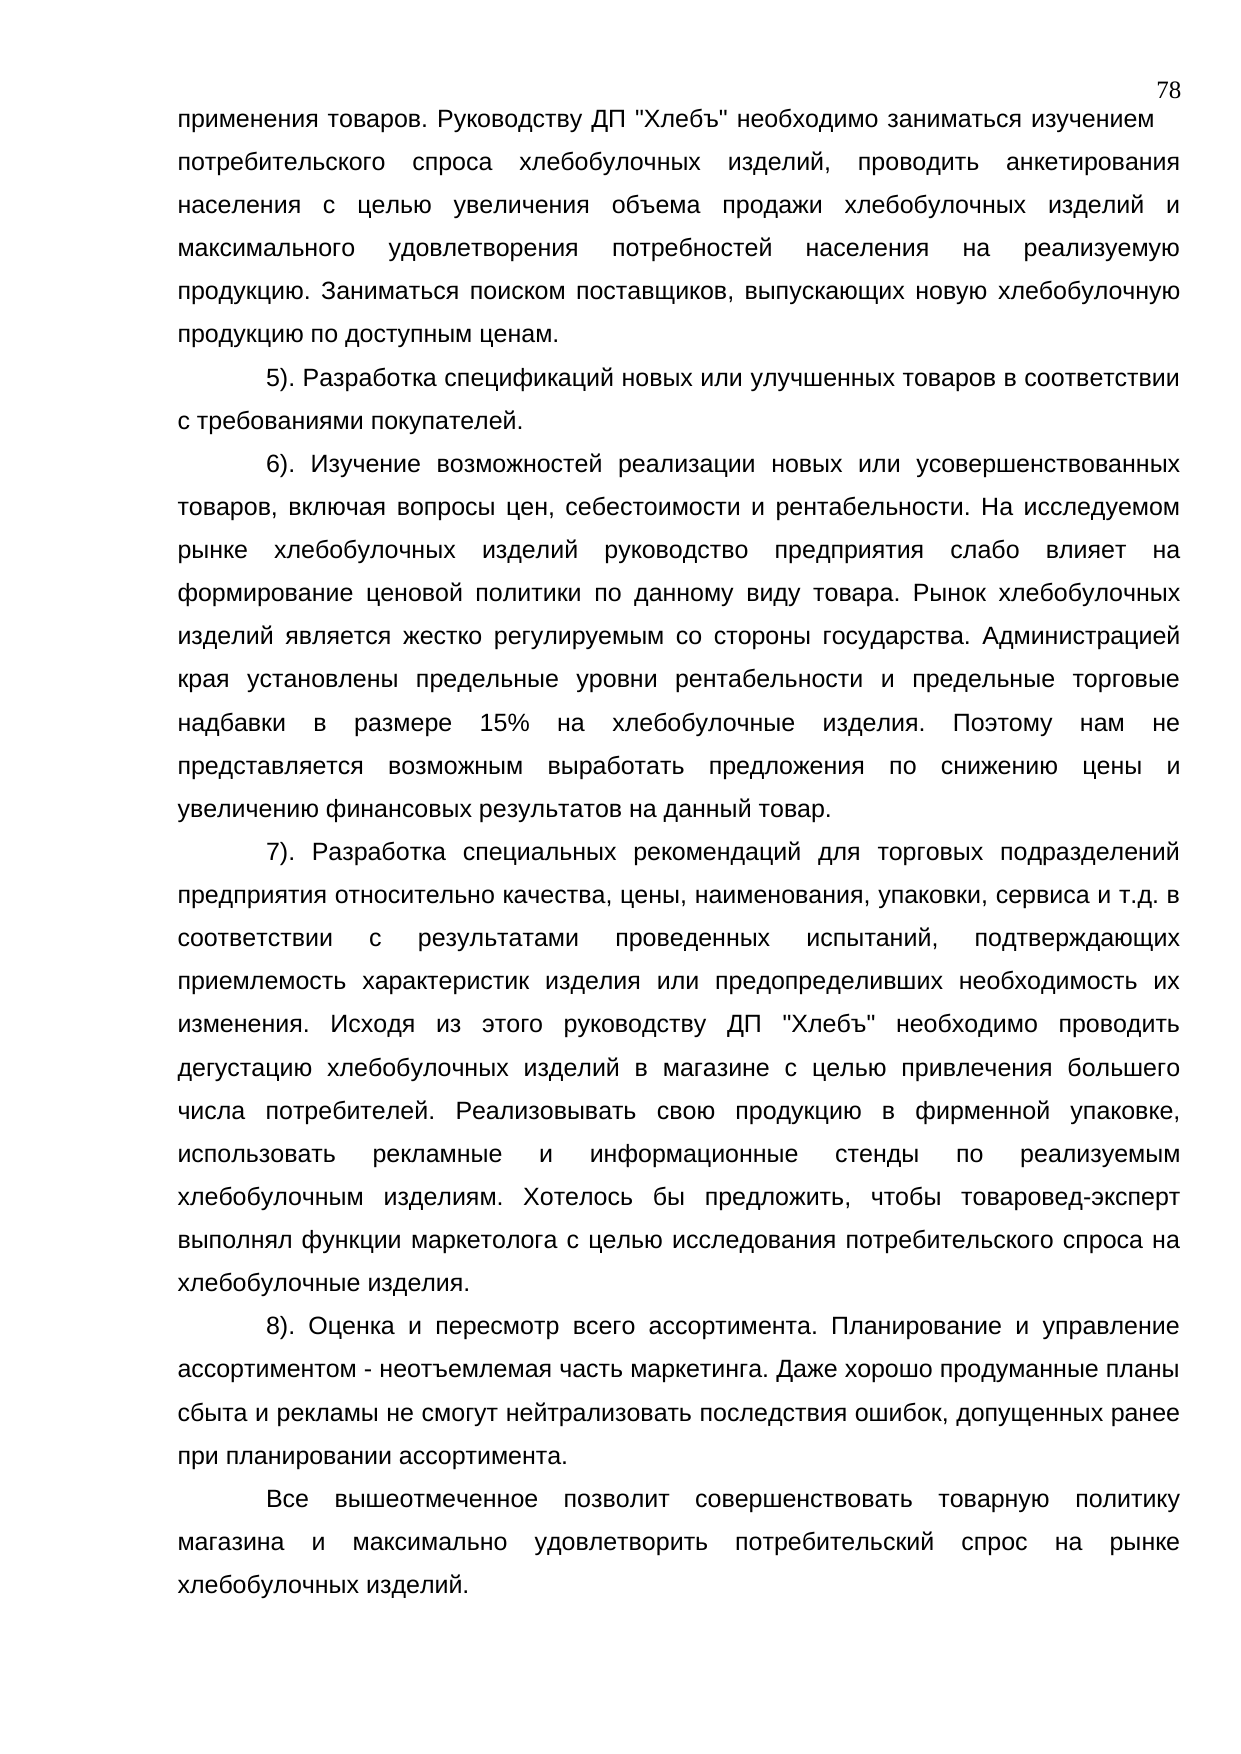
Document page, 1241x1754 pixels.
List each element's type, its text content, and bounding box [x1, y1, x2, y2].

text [177, 104, 1181, 348]
text 6). Изучение возможностей реализации новых или усовершенствованных товаров, включая вопросы цен, себестоимости и рентабельности. На исследуемом рынке хлебобулочных изделий руководство предприятия слабо влияет на формирование ценовой политики по данному виду товара. Рынок хлебобулочных изделий является жестко регулируемым со стороны государства. Администрацией края установлены предельные уровни рентабельности и предельные торговые надбавки в размере 15% на хлебобулочные изделия. Поэтому нам не представляется возможным выработать предложения по снижению цены и увеличению финансовых результатов на данный товар. [177, 449, 1181, 822]
text 8). Оценка и пересмотр всего ассортимента. Планирование и управление ассортиментом - неотъемлемая часть маркетинга. Даже хорошо продуманные планы сбыта и рекламы не смогут нейтрализовать последствия ошибок, допущенных ранее при планировании ассортимента. [177, 1311, 1181, 1469]
text 5). Разработка спецификаций новых или улучшенных товаров в соответствии с требованиями покупателей. [177, 362, 1181, 434]
text 7). Разработка специальных рекомендаций для торговых подразделений предприятия относительно качества, цены, наименования, упаковки, сервиса и т.д. в соответствии с результатами проведенных испытаний, подтверждающих приемлемость характеристик изделия или предопределивших необходимость их изменения. Исходя из этого руководству ДП "Хлебъ" необходимо проводить дегустацию хлебобулочных изделий в магазине с целью привлечения большего числа потребителей. Реализовывать свою продукцию в фирменной упаковке, использовать рекламные и информационные стенды по реализуемым хлебобулочным изделиям. Хотелось бы предложить, чтобы товаровед-эксперт выполнял функции маркетолога с целью исследования потребительского спроса на хлебобулочные изделия. [177, 837, 1181, 1297]
text Все вышеотмеченное позволит совершенствовать товарную политику магазина и максимально удовлетворить потребительский спрос на рынке хлебобулочных изделий. [177, 1484, 1181, 1599]
